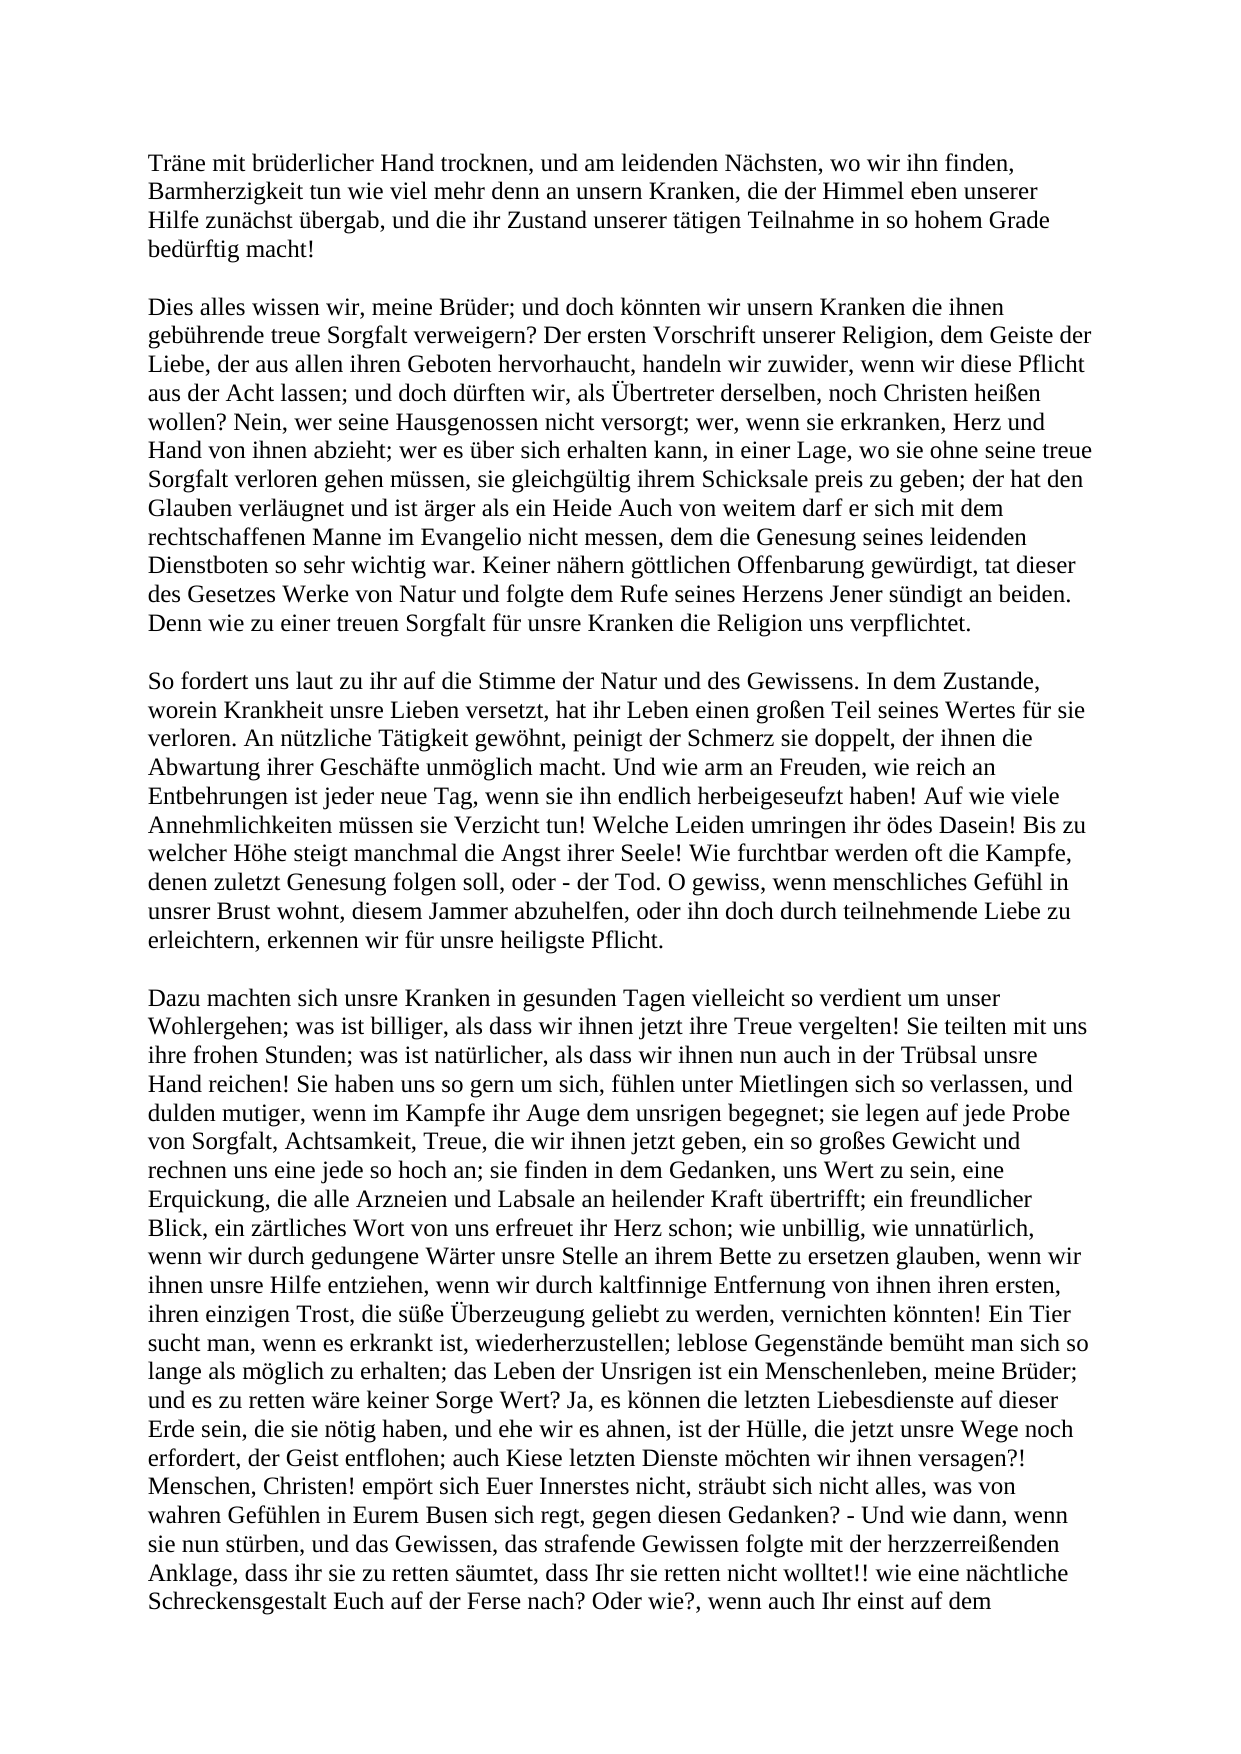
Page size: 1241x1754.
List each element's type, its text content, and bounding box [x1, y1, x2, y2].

text So fordert uns laut zu ihr auf die Stimme der Natur und des Gewissens. In dem Zustande, worein Krankheit unsre Lieben versetzt, hat ihr Leben einen großen Teil seines Wertes für sie verloren. An nützliche Tätigkeit gewöhnt, peinigt der Schmerz sie doppelt, der ihnen die Abwartung ihrer Geschäfte unmöglich macht. Und wie arm an Freuden, wie reich an Entbehrungen ist jeder neue Tag, wenn sie ihn endlich herbeigeseufzt haben! Auf wie viele Annehmlichkeiten müssen sie Verzicht tun! Welche Leiden umringen ihr ödes Dasein! Bis zu welcher Höhe steigt manchmal die Angst ihrer Seele! Wie furchtbar werden oft die Kampfe, denen zuletzt Genesung folgen soll, oder - der Tod. O gewiss, wenn menschliches Gefühl in unsrer Brust wohnt, diesem Jammer abzuhelfen, oder ihn doch durch teilnehmende Liebe zu erleichtern, erkennen wir für unsre heiligste Pflicht. [148, 666, 1093, 953]
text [148, 983, 1093, 1615]
text Dies alles wissen wir, meine Brüder; und doch könnten wir unsern Kranken die ihnen gebührende treue Sorgfalt verweigern? Der ersten Vorschrift unserer Religion, dem Geiste der Liebe, der aus allen ihren Geboten hervorhaucht, handeln wir zuwider, wenn wir diese Pflicht aus der Acht lassen; und doch dürften wir, als Übertreter derselben, noch Christen heißen wollen? Nein, wer seine Hausgenossen nicht versorgt; wer, wenn sie erkranken, Herz und Hand von ihnen abzieht; wer es über sich erhalten kann, in einer Lage, wo sie ohne seine treue Sorgfalt verloren gehen müssen, sie gleichgültig ihrem Schicksale preis zu geben; der hat den Glauben verläugnet und ist ärger als ein Heide Auch von weitem darf er sich mit dem rechtschaffenen Manne im Evangelio nicht messen, dem die Genesung seines leidenden Dienstboten so sehr wichtig war. Keiner nähern göttlichen Offenbarung gewürdigt, tat dieser des Gesetzes Werke von Natur und folgte dem Rufe seines Herzens Jener sündigt an beiden. Denn wie zu einer treuen Sorgfalt für unsre Kranken die Religion uns verpflichtet. [148, 292, 1093, 637]
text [148, 148, 1093, 263]
